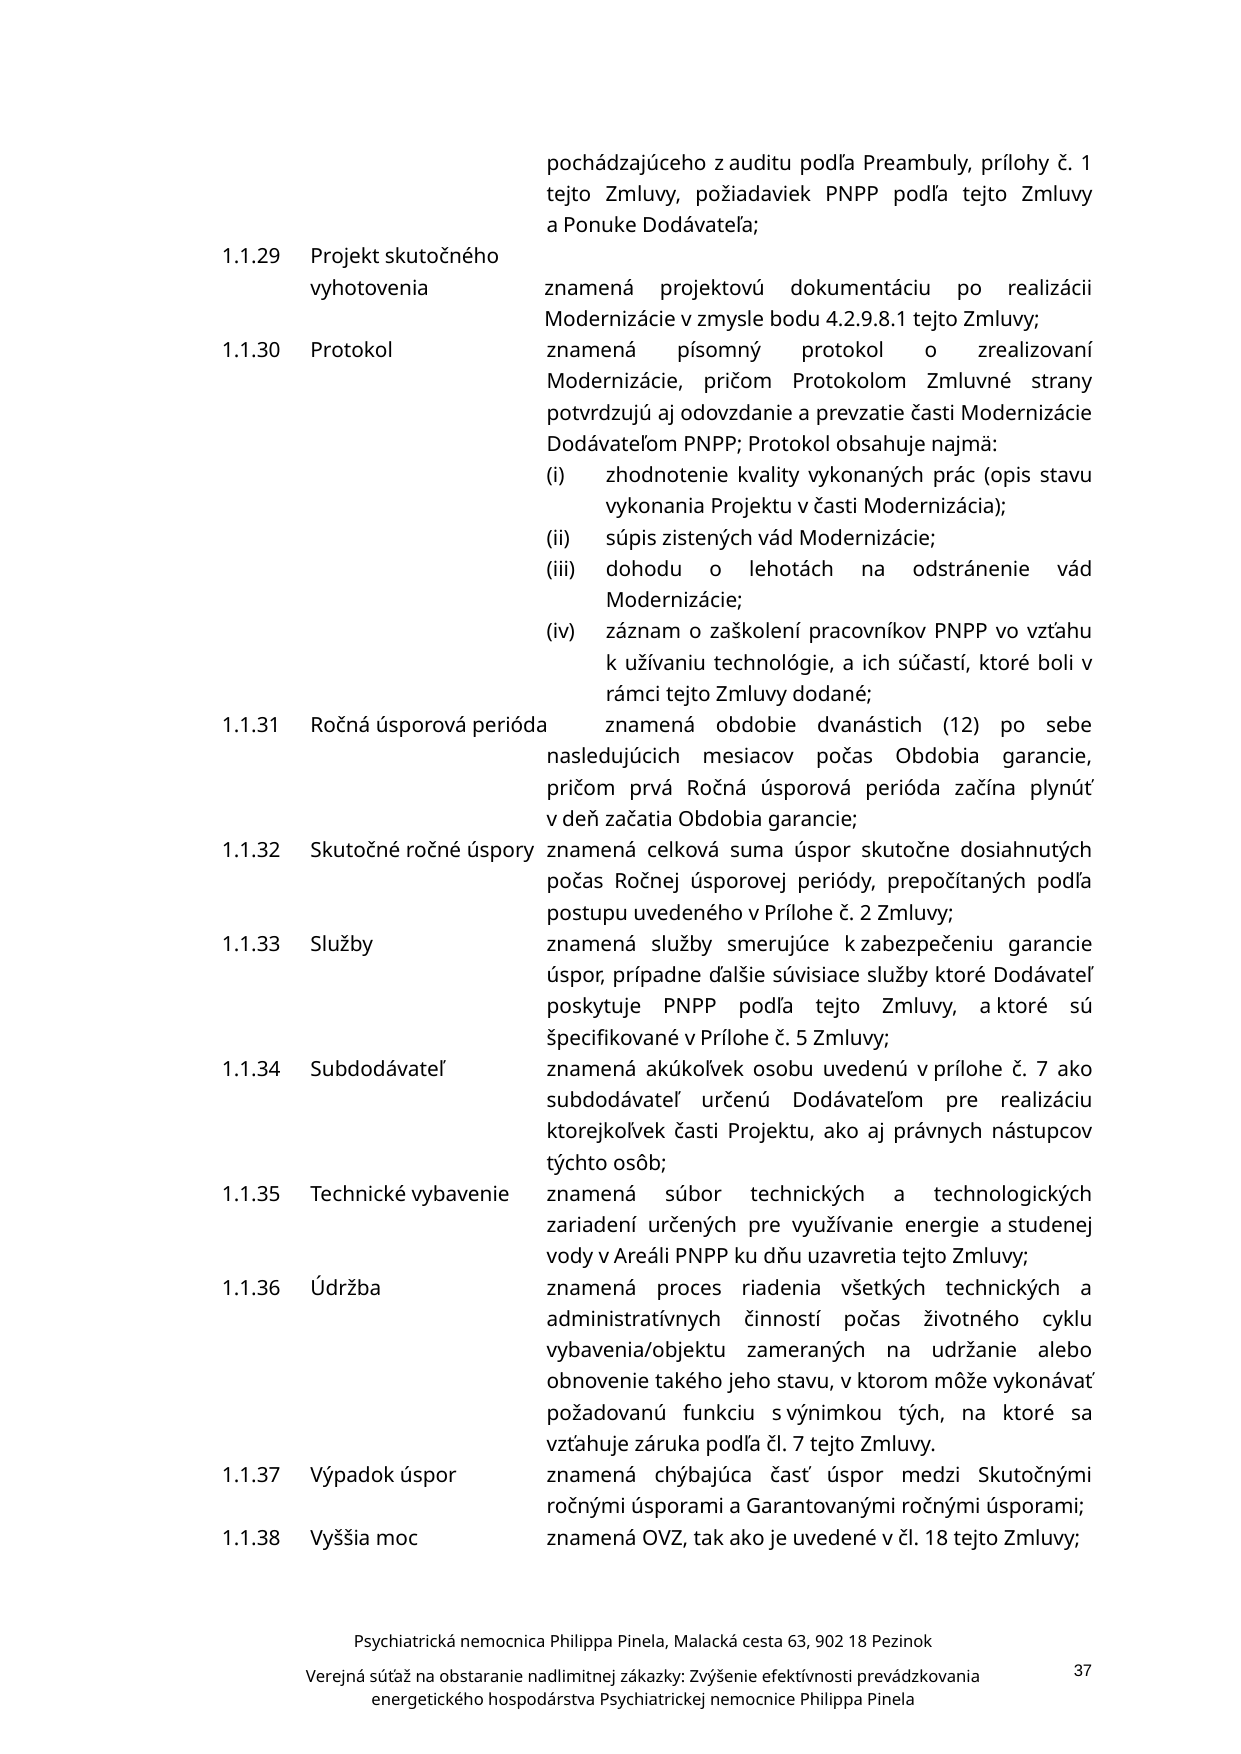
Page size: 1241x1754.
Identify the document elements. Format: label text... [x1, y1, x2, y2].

list súpis zistených vád Modernizácie; [546, 523, 1093, 551]
list záznam o zaškolení pracovníkov PNPP vo vzťahu k užívaniu technológie, a ich súčastí, ktoré boli v rámci tejto Zmluvy dodané; [546, 616, 1093, 707]
list Ročná úsporová perióda znamená obdobie dvanástich (12) po sebe nasledujúcich mesiacov počas Obdobia garancie, pričom prvá Ročná úsporová perióda začína plynúť v deň začatia Obdobia garancie; [222, 710, 1093, 832]
list Údržba znamená proces riadenia všetkých technických a administratívnych činností počas životného cyklu vybavenia/objektu zameraných na udržanie alebo obnovenie takého jeho stavu, v ktorom môže vykonávať požadovanú funkciu s výnimkou tých, na ktoré sa vzťahuje záruka podľa čl. 7 tejto Zmluvy. [222, 1273, 1093, 1457]
list Protokol znamená písomný protokol o zrealizovaní Modernizácie, pričom Protokolom Zmluvné strany potvrdzujú aj odovzdanie a prevzatie časti Modernizácie Dodávateľom PNPP; Protokol obsahuje najmä: [222, 335, 1093, 457]
list Projekt skutočného [222, 241, 1093, 270]
text vyhotovenia znamená projektovú dokumentáciu po realizácii Modernizácie v zmysle bodu 4.2.9.8.1 tejto Zmluvy; [236, 273, 1093, 332]
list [222, 148, 1093, 238]
list Výpadok úspor znamená chýbajúca časť úspor medzi Skutočnými ročnými úsporami a Garantovanými ročnými úsporami; [222, 1460, 1093, 1520]
list Služby znamená služby smerujúce k zabezpečeniu garancie úspor, prípadne ďalšie súvisiace služby ktoré Dodávateľ poskytuje PNPP podľa tejto Zmluvy, a ktoré sú špecifikované v Prílohe č. 5 Zmluvy; [222, 929, 1093, 1051]
list Technické vybavenie znamená súbor technických a technologických zariadení určených pre využívanie energie a studenej vody v Areáli PNPP ku dňu uzavretia tejto Zmluvy; [222, 1179, 1093, 1270]
list dohodu o lehotách na odstránenie vád Modernizácie; [546, 554, 1093, 613]
list Subdodávateľ znamená akúkoľvek osobu uvedenú v prílohe č. 7 ako subdodávateľ určenú Dodávateľom pre realizáciu ktorejkoľvek časti Projektu, ako aj právnych nástupcov týchto osôb; [222, 1054, 1093, 1176]
list Skutočné ročné úspory znamená celková suma úspor skutočne dosiahnutých počas Ročnej úsporovej periódy, prepočítaných podľa postupu uvedeného v Prílohe č. 2 Zmluvy; [222, 835, 1093, 926]
list Vyššia moc znamená OVZ, tak ako je uvedené v čl. 18 tejto Zmluvy; [222, 1523, 1093, 1551]
list zhodnotenie kvality vykonaných prác (opis stavu vykonania Projektu v časti Modernizácia); [546, 460, 1093, 520]
